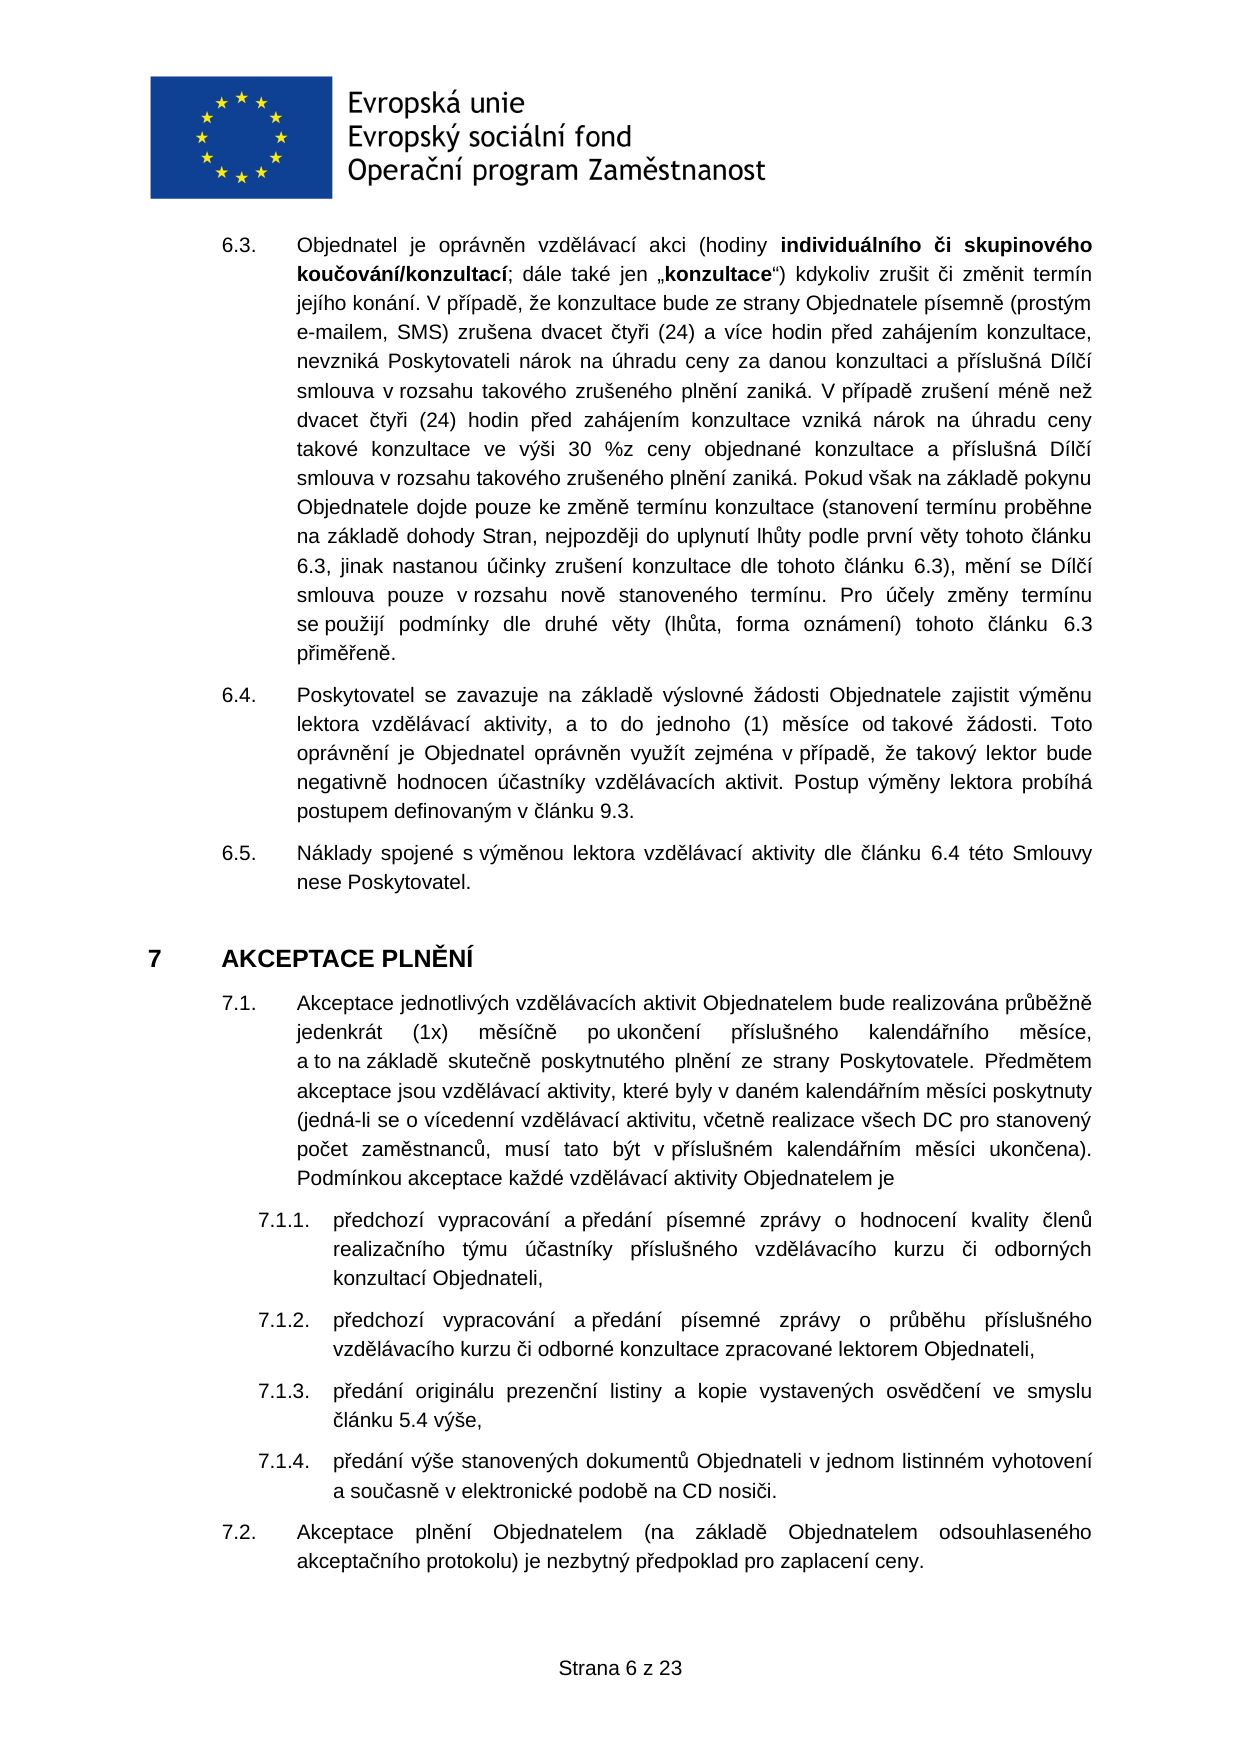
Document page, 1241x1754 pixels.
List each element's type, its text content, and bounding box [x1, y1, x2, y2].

picture [147, 73, 766, 202]
subtitle Akceptace jednotlivých vzdělávacích aktivit Objednatelem bude realizována průběžně jedenkrát (1x) měsíčně po ukončení příslušného kalendářního měsíce, a to na základě skutečně poskytnutého plnění ze strany Poskytovatele. Předmětem akceptace jsou vzdělávací aktivity, které byly v daném kalendářním měsíci poskytnuty (jedná-li se o vícedenní vzdělávací aktivitu, včetně realizace všech DC pro stanovený počet zaměstnanců, musí tato být v příslušném kalendářním měsíci ukončena). Podmínkou akceptace každé vzdělávací aktivity Objednatelem je [222, 986, 1093, 1190]
subtitle Poskytovatel se zavazuje na základě výslovné žádosti Objednatele zajistit výměnu lektora vzdělávací aktivity, a to do jednoho (1) měsíce od takové žádosti. Toto oprávnění je Objednatel oprávněn využít zejména v případě, že takový lektor bude negativně hodnocen účastníky vzdělávacích aktivit. Postup výměny lektora probíhá postupem definovaným v článku 9.3. [222, 677, 1093, 823]
subtitle Akceptace plnění [148, 944, 1093, 973]
subtitle Náklady spojené s výměnou lektora vzdělávací aktivity dle článku 6.4 této Smlouvy nese Poskytovatel. [222, 836, 1093, 894]
subtitle Objednatel je oprávněn vzdělávací akci (hodiny individuálního či skupinového koučování/konzultací; dále také jen „konzultace“) kdykoliv zrušit či změnit termín jejího konání. V případě, že konzultace bude ze strany Objednatele písemně (prostým e-mailem, SMS) zrušena dvacet čtyři (24) a více hodin před zahájením konzultace, nevzniká Poskytovateli nárok na úhradu ceny za danou konzultaci a příslušná Dílčí smlouva v rozsahu takového zrušeného plnění zaniká. V případě zrušení méně než dvacet čtyři (24) hodin před zahájením konzultace vzniká nárok na úhradu ceny takové konzultace ve výši 30 %z ceny objednané konzultace a příslušná Dílčí smlouva v rozsahu takového zrušeného plnění zaniká. Pokud však na základě pokynu Objednatele dojde pouze ke změně termínu konzultace (stanovení termínu proběhne na základě dohody Stran, nejpozději do uplynutí lhůty podle první věty tohoto článku 6.3, jinak nastanou účinky zrušení konzultace dle tohoto článku 6.3), mění se Dílčí smlouva pouze v rozsahu nově stanoveného termínu. Pro účely změny termínu se použijí podmínky dle druhé věty (lhůta, forma oznámení) tohoto článku 6.3 přiměřeně. [222, 227, 1093, 665]
subtitle Akceptace plnění Objednatelem (na základě Objednatelem odsouhlaseného akceptačního protokolu) je nezbytný předpoklad pro zaplacení ceny. [222, 1515, 1093, 1573]
subtitle předání výše stanovených dokumentů Objednateli v jednom listinném vyhotovení a současně v elektronické podobě na CD nosiči. [258, 1444, 1093, 1502]
subtitle předchozí vypracování a předání písemné zprávy o průběhu příslušného vzdělávacího kurzu či odborné konzultace zpracované lektorem Objednateli, [258, 1302, 1093, 1361]
subtitle předání originálu prezenční listiny a kopie vystavených osvědčení ve smyslu článku 5.4 výše, [258, 1373, 1093, 1432]
subtitle předchozí vypracování a předání písemné zprávy o hodnocení kvality členů realizačního týmu účastníky příslušného vzdělávacího kurzu či odborných konzultací Objednateli, [258, 1202, 1093, 1290]
